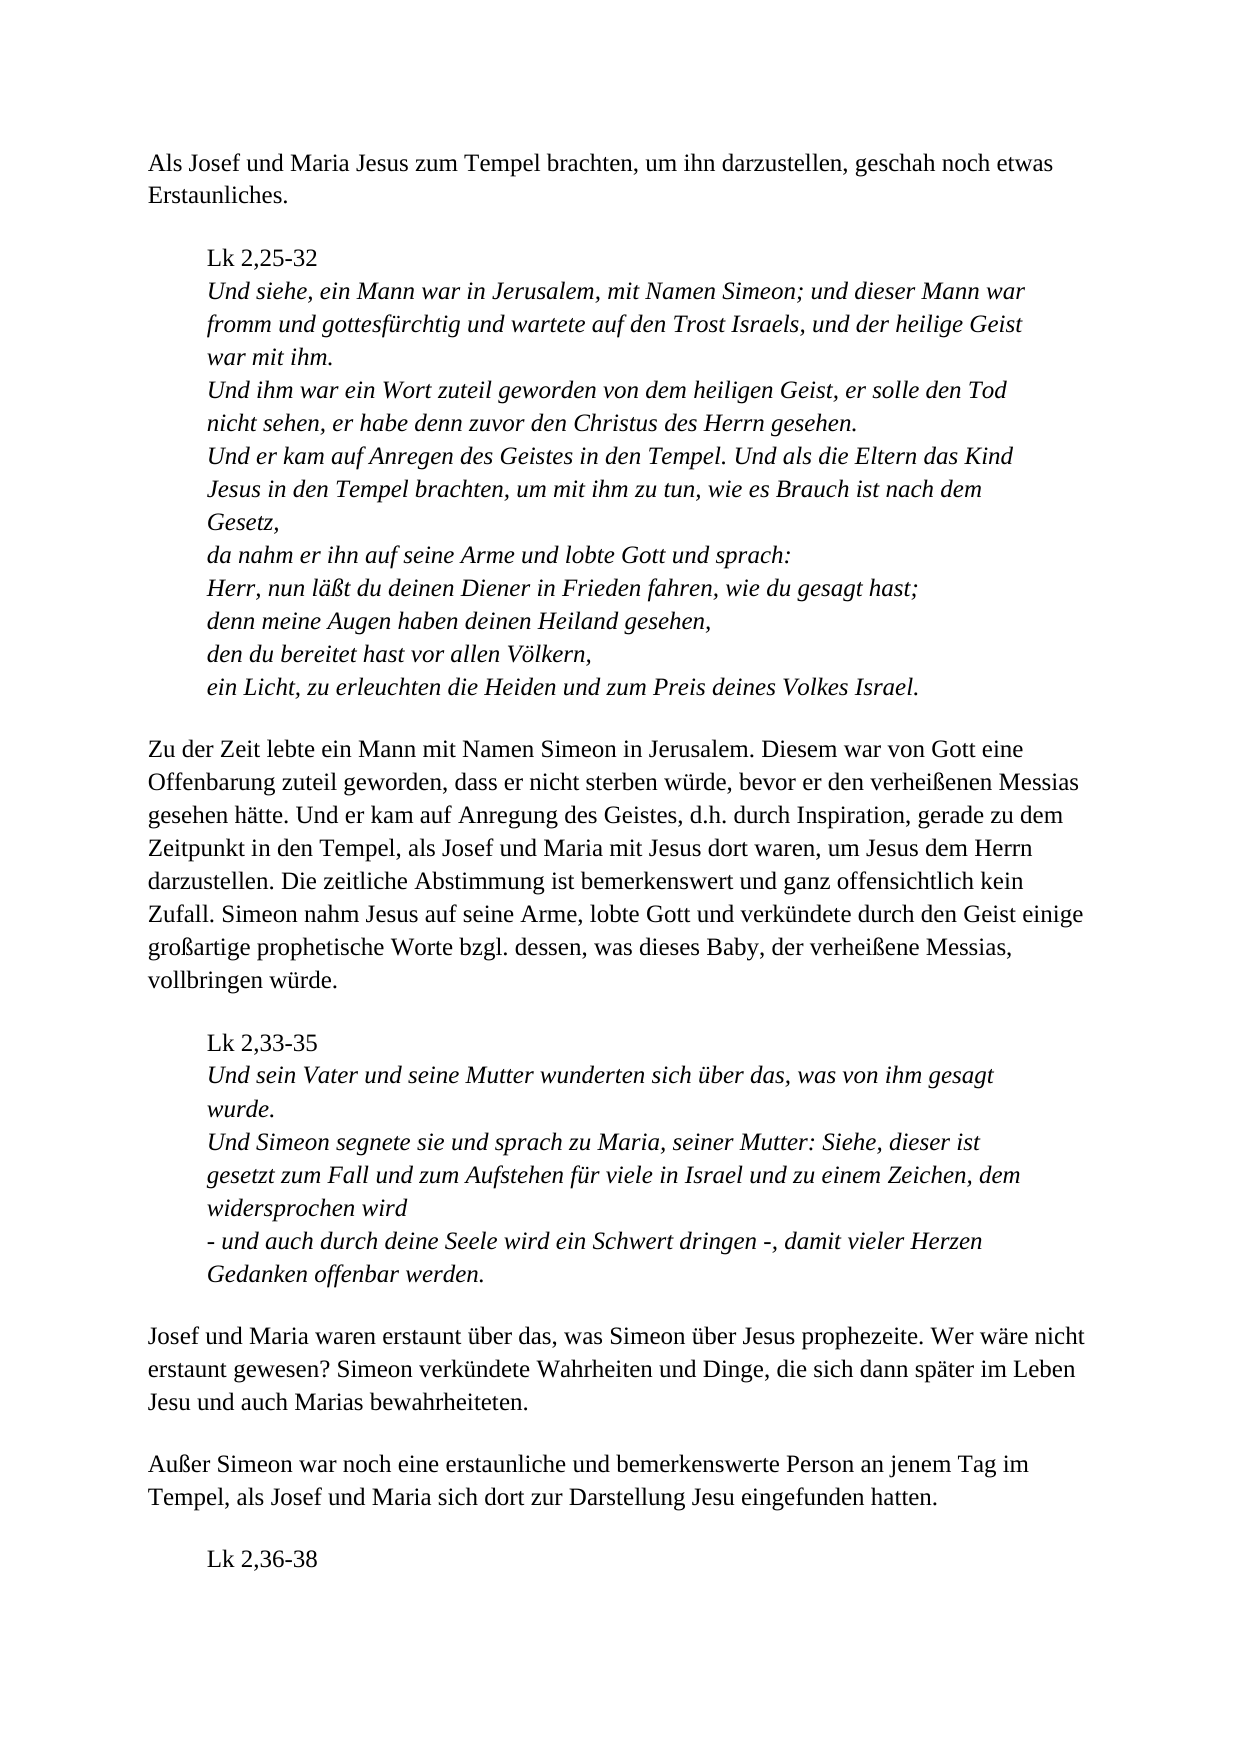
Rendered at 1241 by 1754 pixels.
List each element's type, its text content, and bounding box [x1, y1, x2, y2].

text Lk 2,25-32 [207, 243, 1033, 272]
text Außer Simeon war noch eine erstaunliche und bemerkenswerte Person an jenem Tag im Tempel, als Josef und Maria sich dort zur Darstellung Jesu eingefunden hatten. [148, 1449, 1093, 1511]
text Als Josef und Maria Jesus zum Tempel brachten, um ihn darzustellen, geschah noch etwas Erstaunliches. [148, 148, 1093, 209]
text Und sein Vater und seine Mutter wunderten sich über das, was von ihm gesagt wurde. Und Simeon segnete sie und sprach zu Maria, seiner Mutter: Siehe, dieser ist gesetzt zum Fall und zum Aufstehen für viele in Israel und zu einem Zeichen, dem widersprochen wird - und auch durch deine Seele wird ein Schwert dringen -, damit vieler Herzen Gedanken offenbar werden. [207, 1061, 1033, 1287]
text Und siehe, ein Mann war in Jerusalem, mit Namen Simeon; und dieser Mann war fromm und gottesfürchtig und wartete auf den Trost Israels, und der heilige Geist war mit ihm. Und ihm war ein Wort zuteil geworden von dem heiligen Geist, er solle den Tod nicht sehen, er habe denn zuvor den Christus des Herrn gesehen. Und er kam auf Anregen des Geistes in den Tempel. Und als die Eltern das Kind Jesus in den Tempel brachten, um mit ihm zu tun, wie es Brauch ist nach dem Gesetz, da nahm er ihn auf seine Arme und lobte Gott und sprach: Herr, nun läßt du deinen Diener in Frieden fahren, wie du gesagt hast; denn meine Augen haben deinen Heiland gesehen, den du bereitet hast vor allen Völkern, ein Licht, zu erleuchten die Heiden und zum Preis deines Volkes Israel. [207, 276, 1033, 701]
text Zu der Zeit lebte ein Mann mit Namen Simeon in Jerusalem. Diesem war von Gott eine Offenbarung zuteil geworden, dass er nicht sterben würde, bevor er den verheißenen Messias gesehen hätte. Und er kam auf Anregung des Geistes, d.h. durch Inspiration, gerade zu dem Zeitpunkt in den Tempel, als Josef und Maria mit Jesus dort waren, um Jesus dem Herrn darzustellen. Die zeitliche Abstimmung ist bemerkenswert und ganz offensichtlich kein Zufall. Simeon nahm Jesus auf seine Arme, lobte Gott und verkündete durch den Geist einige großartige prophetische Worte bzgl. dessen, was dieses Baby, der verheißene Messias, vollbringen würde. [148, 734, 1093, 994]
text Josef und Maria waren erstaunt über das, was Simeon über Jesus prophezeite. Wer wäre nicht erstaunt gewesen? Simeon verkündete Wahrheiten und Dinge, die sich dann später im Leben Jesu und auch Marias bewahrheiteten. [148, 1321, 1093, 1416]
text Lk 2,33-35 [207, 1028, 1033, 1056]
text Lk 2,36-38 [207, 1544, 1033, 1573]
